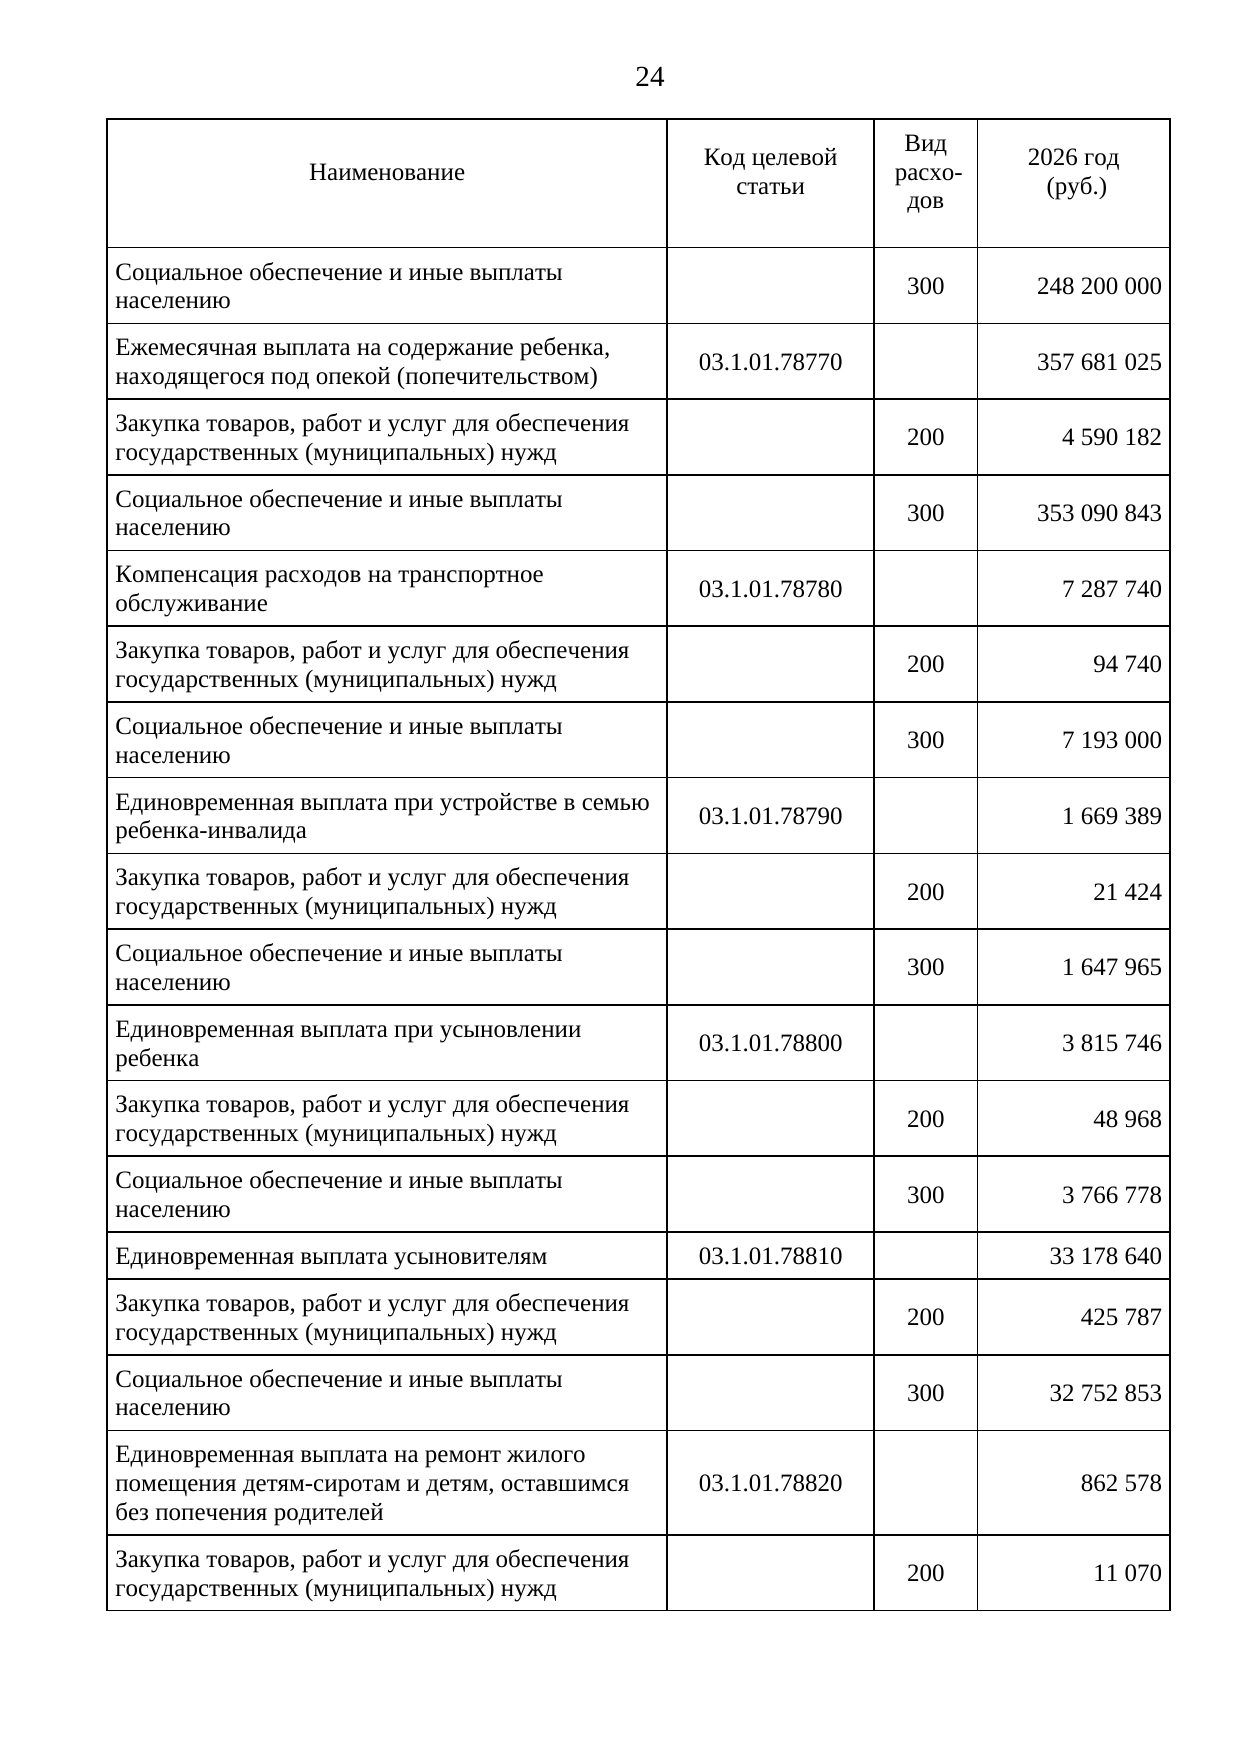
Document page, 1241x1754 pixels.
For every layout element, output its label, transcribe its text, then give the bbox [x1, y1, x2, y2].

table_cell [875, 1006, 977, 1080]
table_cell [668, 1081, 873, 1155]
table_cell [668, 1157, 873, 1231]
table_cell 4 590 182 [978, 400, 1169, 474]
table_cell 300 [875, 248, 977, 322]
table_cell [668, 248, 873, 322]
table_cell 200 [875, 1081, 977, 1155]
table_cell Закупка товаров, работ и услуг для обеспечения государственных (муниципальных) нужд [108, 1081, 666, 1155]
table_cell 94 740 [978, 627, 1169, 701]
table_cell 03.1.01.78810 [668, 1233, 873, 1278]
table_cell 21 424 [978, 854, 1169, 928]
table_header Код целевой статьи [668, 120, 873, 247]
table_cell Компенсация расходов на транспортное обслуживание [108, 551, 666, 625]
table_cell 03.1.01.78800 [668, 1006, 873, 1080]
table_cell 425 787 [978, 1280, 1169, 1354]
table_cell Единовременная выплата при устройстве в семью ребенка-инвалида [108, 778, 666, 852]
table_cell 200 [875, 1536, 977, 1610]
table_cell [668, 854, 873, 928]
table_cell Единовременная выплата усыновителям [108, 1233, 666, 1278]
table_cell 03.1.01.78820 [668, 1431, 873, 1534]
table_cell Социальное обеспечение и иные выплаты населению [108, 930, 666, 1004]
table_cell Закупка товаров, работ и услуг для обеспечения государственных (муниципальных) нужд [108, 1536, 666, 1610]
table_cell 862 578 [978, 1431, 1169, 1534]
table_cell 1 647 965 [978, 930, 1169, 1004]
table_cell 3 766 778 [978, 1157, 1169, 1231]
table_cell 33 178 640 [978, 1233, 1169, 1278]
table_cell 11 070 [978, 1536, 1169, 1610]
table_cell 32 752 853 [978, 1356, 1169, 1429]
table_cell 200 [875, 627, 977, 701]
table_cell [668, 400, 873, 474]
table_cell [668, 476, 873, 549]
table_cell 357 681 025 [978, 324, 1169, 398]
table_cell 300 [875, 1356, 977, 1429]
table_cell 1 669 389 [978, 778, 1169, 852]
table_cell [668, 930, 873, 1004]
table_cell 248 200 000 [978, 248, 1169, 322]
table_cell Социальное обеспечение и иные выплаты населению [108, 476, 666, 549]
table_cell 300 [875, 1157, 977, 1231]
table_cell Социальное обеспечение и иные выплаты населению [108, 1157, 666, 1231]
table_header 2026 год (руб.) [978, 120, 1169, 247]
table_cell [668, 627, 873, 701]
table_header Наименование [108, 120, 666, 247]
table_cell 7 193 000 [978, 703, 1169, 777]
table_cell Социальное обеспечение и иные выплаты населению [108, 703, 666, 777]
table_cell 300 [875, 476, 977, 549]
table_cell [668, 1536, 873, 1610]
table_cell [875, 1233, 977, 1278]
table_cell 3 815 746 [978, 1006, 1169, 1080]
table_cell Ежемесячная выплата на содержание ребенка, находящегося под опекой (попечительством) [108, 324, 666, 398]
table_cell Единовременная выплата на ремонт жилого помещения детям-сиротам и детям, оставшимся без попечения родителей [108, 1431, 666, 1534]
table_cell 300 [875, 703, 977, 777]
table_cell 200 [875, 400, 977, 474]
table_cell Социальное обеспечение и иные выплаты населению [108, 248, 666, 322]
table_header Вид расхо- дов [875, 120, 977, 247]
table_cell Закупка товаров, работ и услуг для обеспечения государственных (муниципальных) нужд [108, 627, 666, 701]
table_cell Закупка товаров, работ и услуг для обеспечения государственных (муниципальных) нужд [108, 854, 666, 928]
table_cell 7 287 740 [978, 551, 1169, 625]
table_cell Единовременная выплата при усыновлении ребенка [108, 1006, 666, 1080]
table_cell 200 [875, 854, 977, 928]
table_cell [668, 1356, 873, 1429]
table_cell [668, 1280, 873, 1354]
table_cell [668, 703, 873, 777]
table_cell [875, 778, 977, 852]
table_cell Закупка товаров, работ и услуг для обеспечения государственных (муниципальных) нужд [108, 1280, 666, 1354]
table_cell Социальное обеспечение и иные выплаты населению [108, 1356, 666, 1429]
table_cell 353 090 843 [978, 476, 1169, 549]
table_cell Закупка товаров, работ и услуг для обеспечения государственных (муниципальных) нужд [108, 400, 666, 474]
table_cell 300 [875, 930, 977, 1004]
table_cell 03.1.01.78790 [668, 778, 873, 852]
table_cell [875, 1431, 977, 1534]
table_cell 03.1.01.78780 [668, 551, 873, 625]
table_cell [875, 324, 977, 398]
table_cell [875, 551, 977, 625]
table_cell 48 968 [978, 1081, 1169, 1155]
table_cell 200 [875, 1280, 977, 1354]
table_cell 03.1.01.78770 [668, 324, 873, 398]
